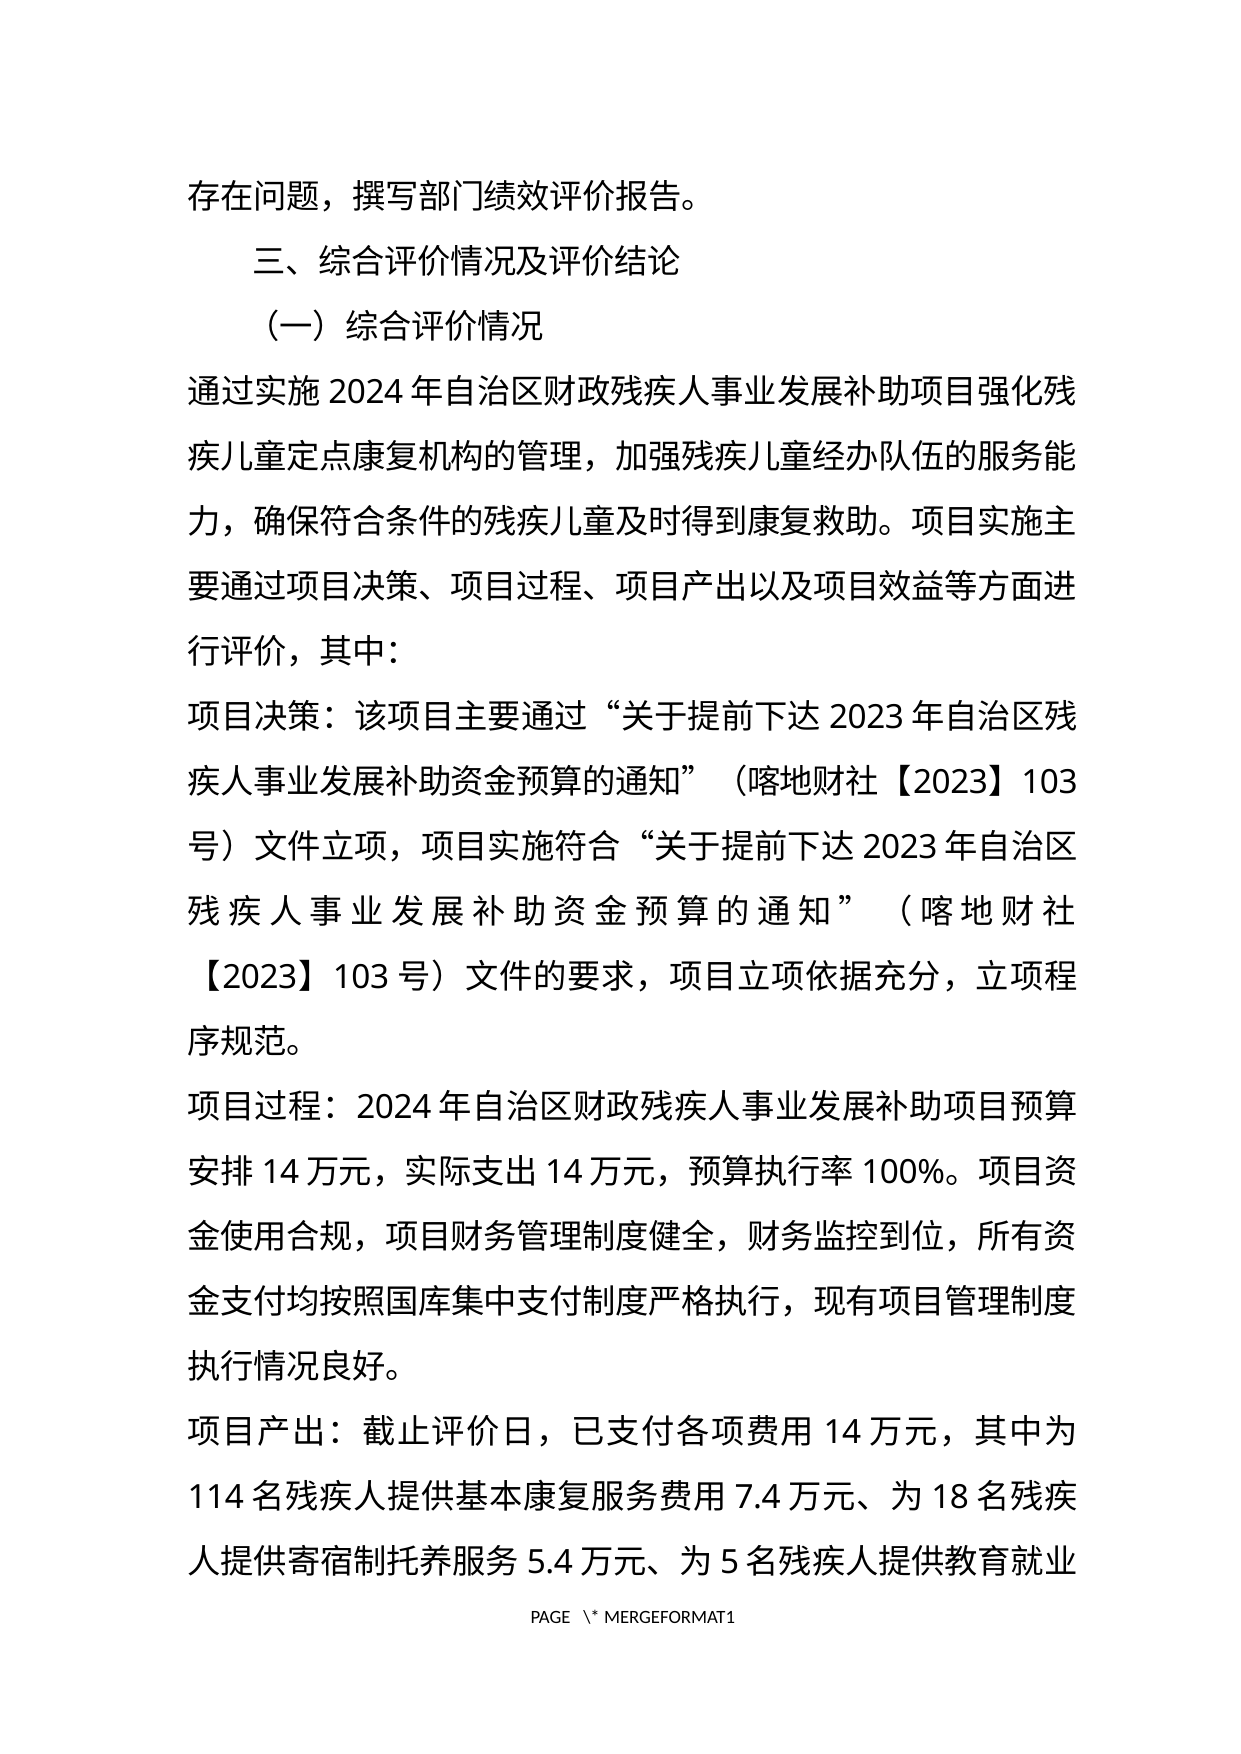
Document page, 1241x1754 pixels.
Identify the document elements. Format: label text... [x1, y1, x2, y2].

text 三、综合评价情况及评价结论 [187, 227, 1078, 292]
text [187, 292, 1078, 1592]
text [187, 162, 1078, 227]
